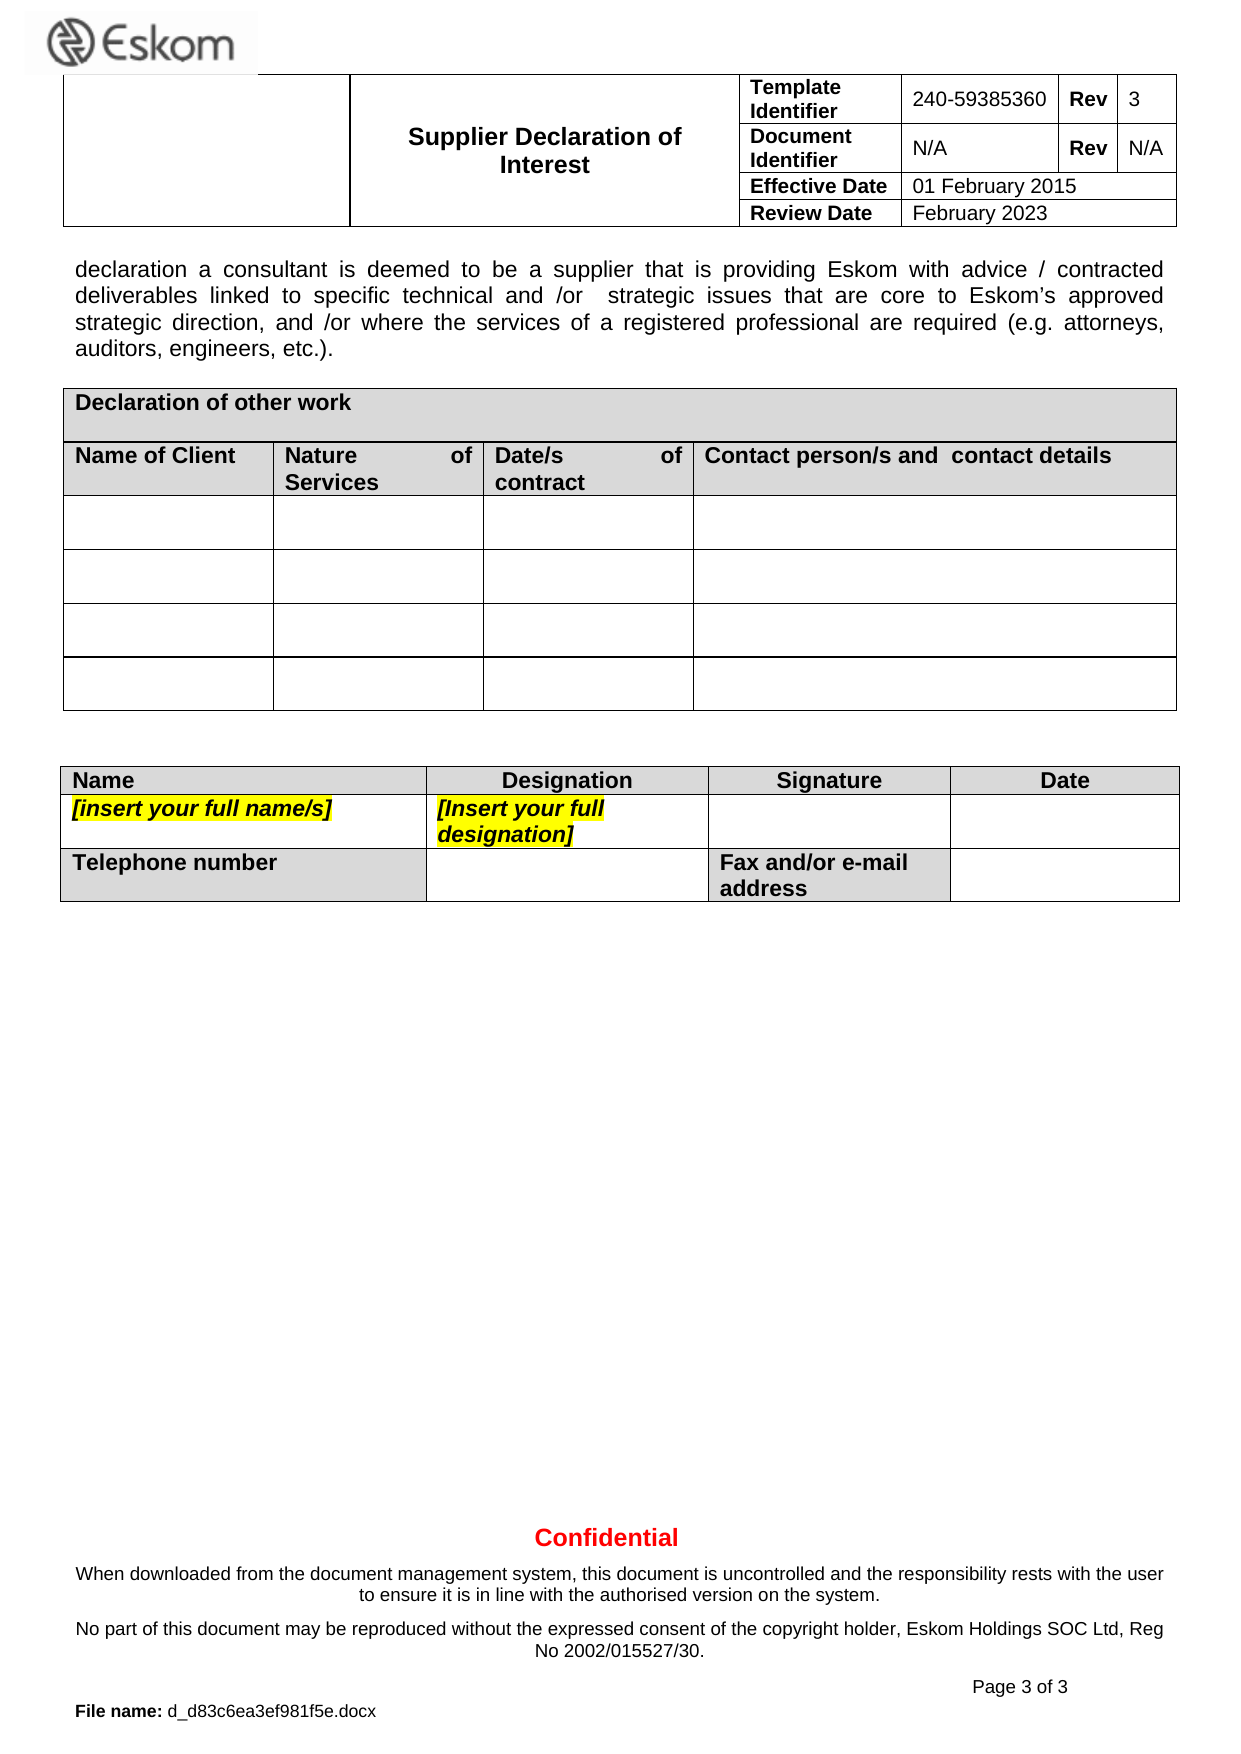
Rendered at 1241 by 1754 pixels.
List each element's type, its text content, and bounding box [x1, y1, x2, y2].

table_cell Telephone number [61, 849, 426, 901]
table_cell [274, 550, 483, 603]
table_cell [951, 849, 1179, 901]
table_cell Date/s of contract [484, 443, 693, 495]
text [75, 256, 1165, 361]
table_header Declaration of other work [64, 389, 1176, 441]
table_cell [64, 550, 273, 603]
table_cell [64, 496, 273, 549]
table_cell [694, 658, 1176, 710]
table_cell [694, 550, 1176, 603]
table_cell [64, 604, 273, 656]
table_header Designation [427, 767, 708, 794]
table_cell [484, 604, 693, 656]
table_cell Nature of Services [274, 443, 483, 495]
table_cell [484, 658, 693, 710]
table_cell [484, 496, 693, 549]
table_cell [274, 658, 483, 710]
table_cell [274, 496, 483, 549]
table_cell Name of Client [64, 443, 273, 495]
table_cell [274, 604, 483, 656]
table_cell [951, 795, 1179, 847]
table_cell [709, 795, 950, 847]
table_cell [484, 550, 693, 603]
table_cell [694, 496, 1176, 549]
table_header Date [951, 767, 1179, 794]
table_cell [64, 658, 273, 710]
table_cell [insert your full name/s] [61, 795, 426, 847]
table_cell Fax and/or e-mail address [709, 849, 950, 901]
table_header Signature [709, 767, 950, 794]
table_cell Contact person/s and contact details [694, 443, 1176, 495]
table_cell [694, 604, 1176, 656]
table_header Name [61, 767, 426, 794]
table_cell [Insert your full designation] [573, 795, 708, 847]
table_cell [427, 849, 708, 901]
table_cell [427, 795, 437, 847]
